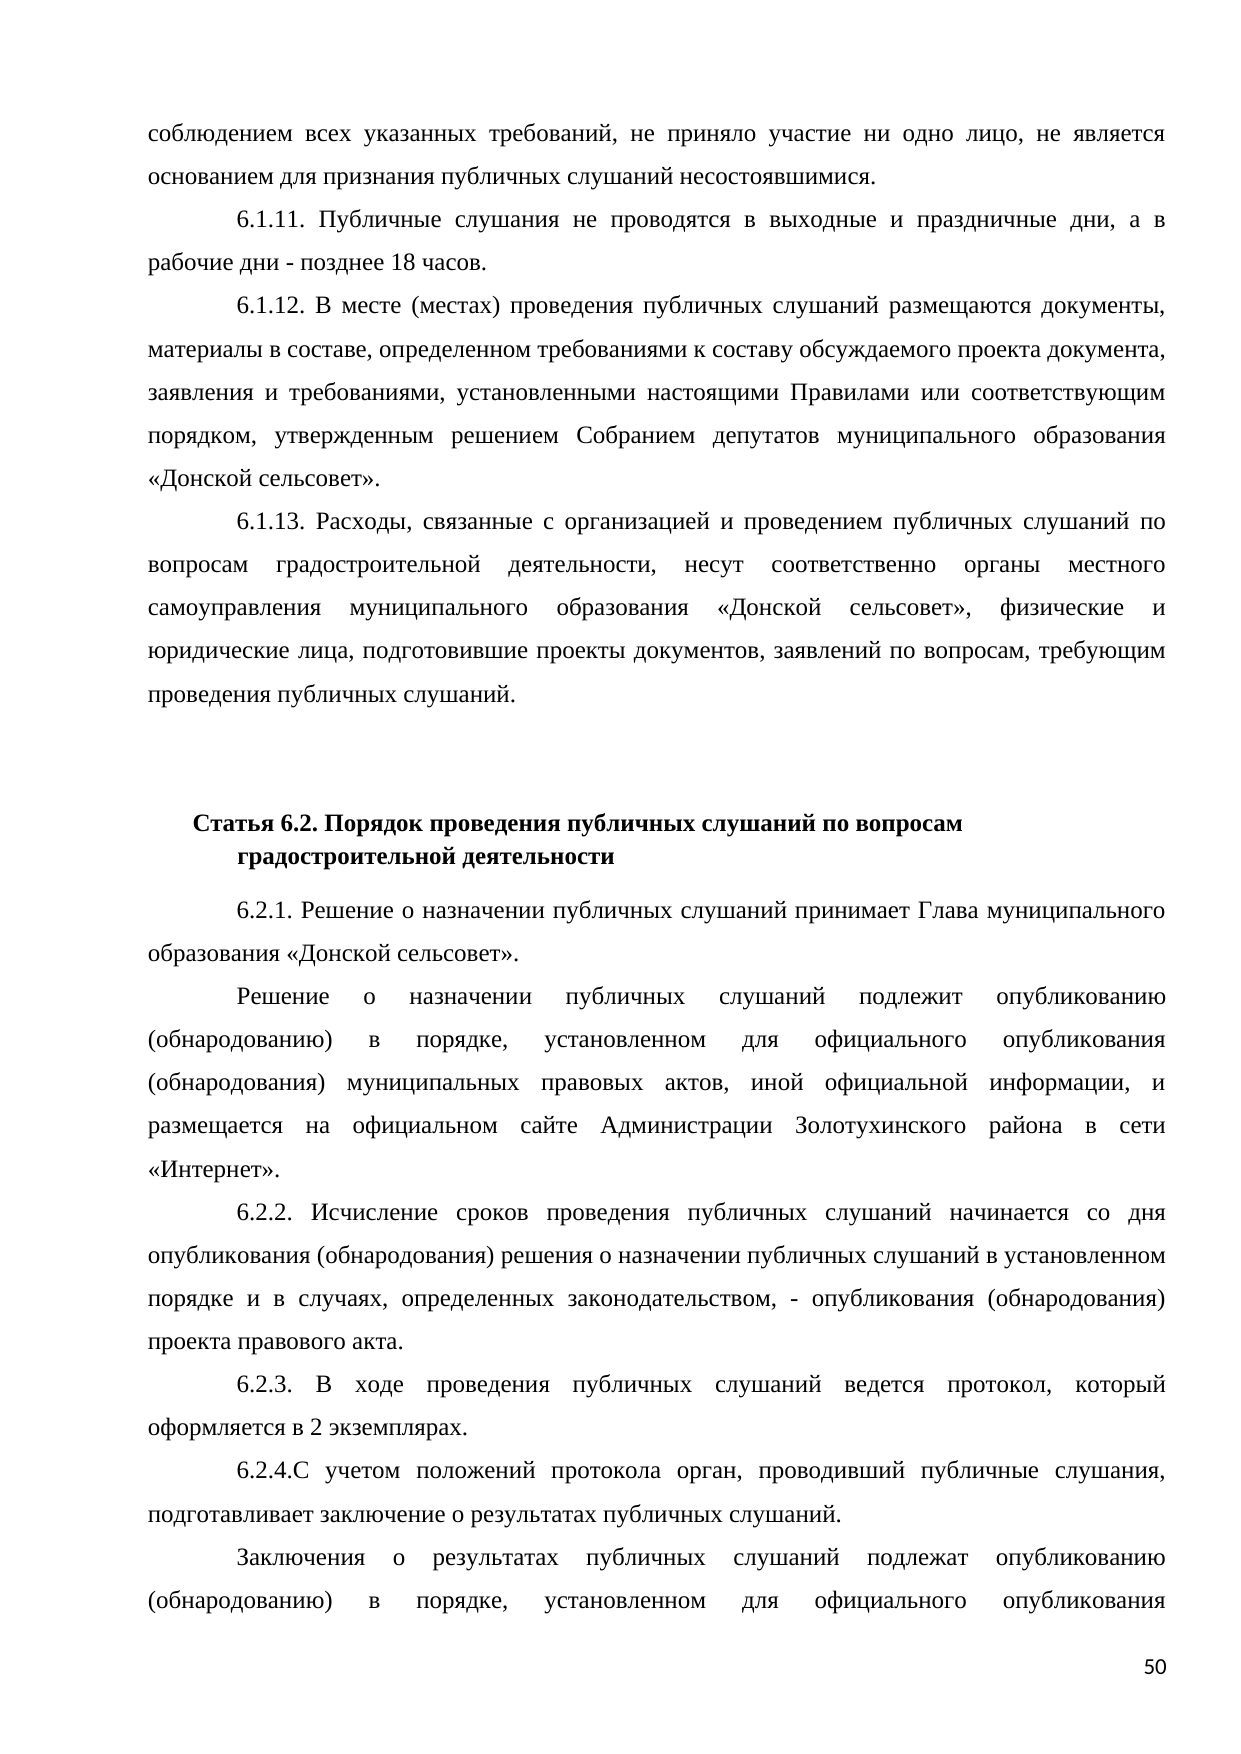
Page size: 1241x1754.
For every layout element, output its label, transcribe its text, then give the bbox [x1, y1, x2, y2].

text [148, 118, 1167, 190]
text 6.1.12. В месте (местах) проведения публичных слушаний размещаются документы, материалы в составе, определенном требованиями к составу обсуждаемого проекта документа, заявления и требованиями, установленными настоящими Правилами или соответствующим порядком, утвержденным решением Собранием депутатов муниципального образования «Донской сельсовет». [148, 291, 1167, 492]
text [148, 1542, 1167, 1614]
text 6.2.2. Исчисление сроков проведения публичных слушаний начинается со дня опубликования (обнародования) решения о назначении публичных слушаний в установленном порядке и в случаях, определенных законодательством, - опубликования (обнародования) проекта правового акта. [148, 1197, 1167, 1355]
text 6.2.1. Решение о назначении публичных слушаний принимает Глава муниципального образования «Донской сельсовет». [148, 895, 1167, 967]
text 6.2.4.С учетом положений протокола орган, проводивший публичные слушания, подготавливает заключение о результатах публичных слушаний. [148, 1456, 1167, 1527]
text 6.2.3. В ходе проведения публичных слушаний ведется протокол, который оформляется в 2 экземплярах. [148, 1369, 1167, 1441]
text 6.1.11. Публичные слушания не проводятся в выходные и праздничные дни, а в рабочие дни - позднее 18 часов. [148, 204, 1167, 276]
text Решение о назначении публичных слушаний подлежит опубликованию (обнародованию) в порядке, установленном для официального опубликования (обнародования) муниципальных правовых актов, иной официальной информации, и размещается на официальном сайте Администрации Золотухинского района в сети «Интернет». [148, 981, 1167, 1182]
text 6.1.13. Расходы, связанные с организацией и проведением публичных слушаний по вопросам градостроительной деятельности, несут соответственно органы местного самоуправления муниципального образования «Донской сельсовет», физические и юридические лица, подготовившие проекты документов, заявлений по вопросам, требующим проведения публичных слушаний. [148, 506, 1167, 707]
list Порядок проведения публичных слушаний по вопросам градостроительной деятельности [192, 808, 1167, 870]
